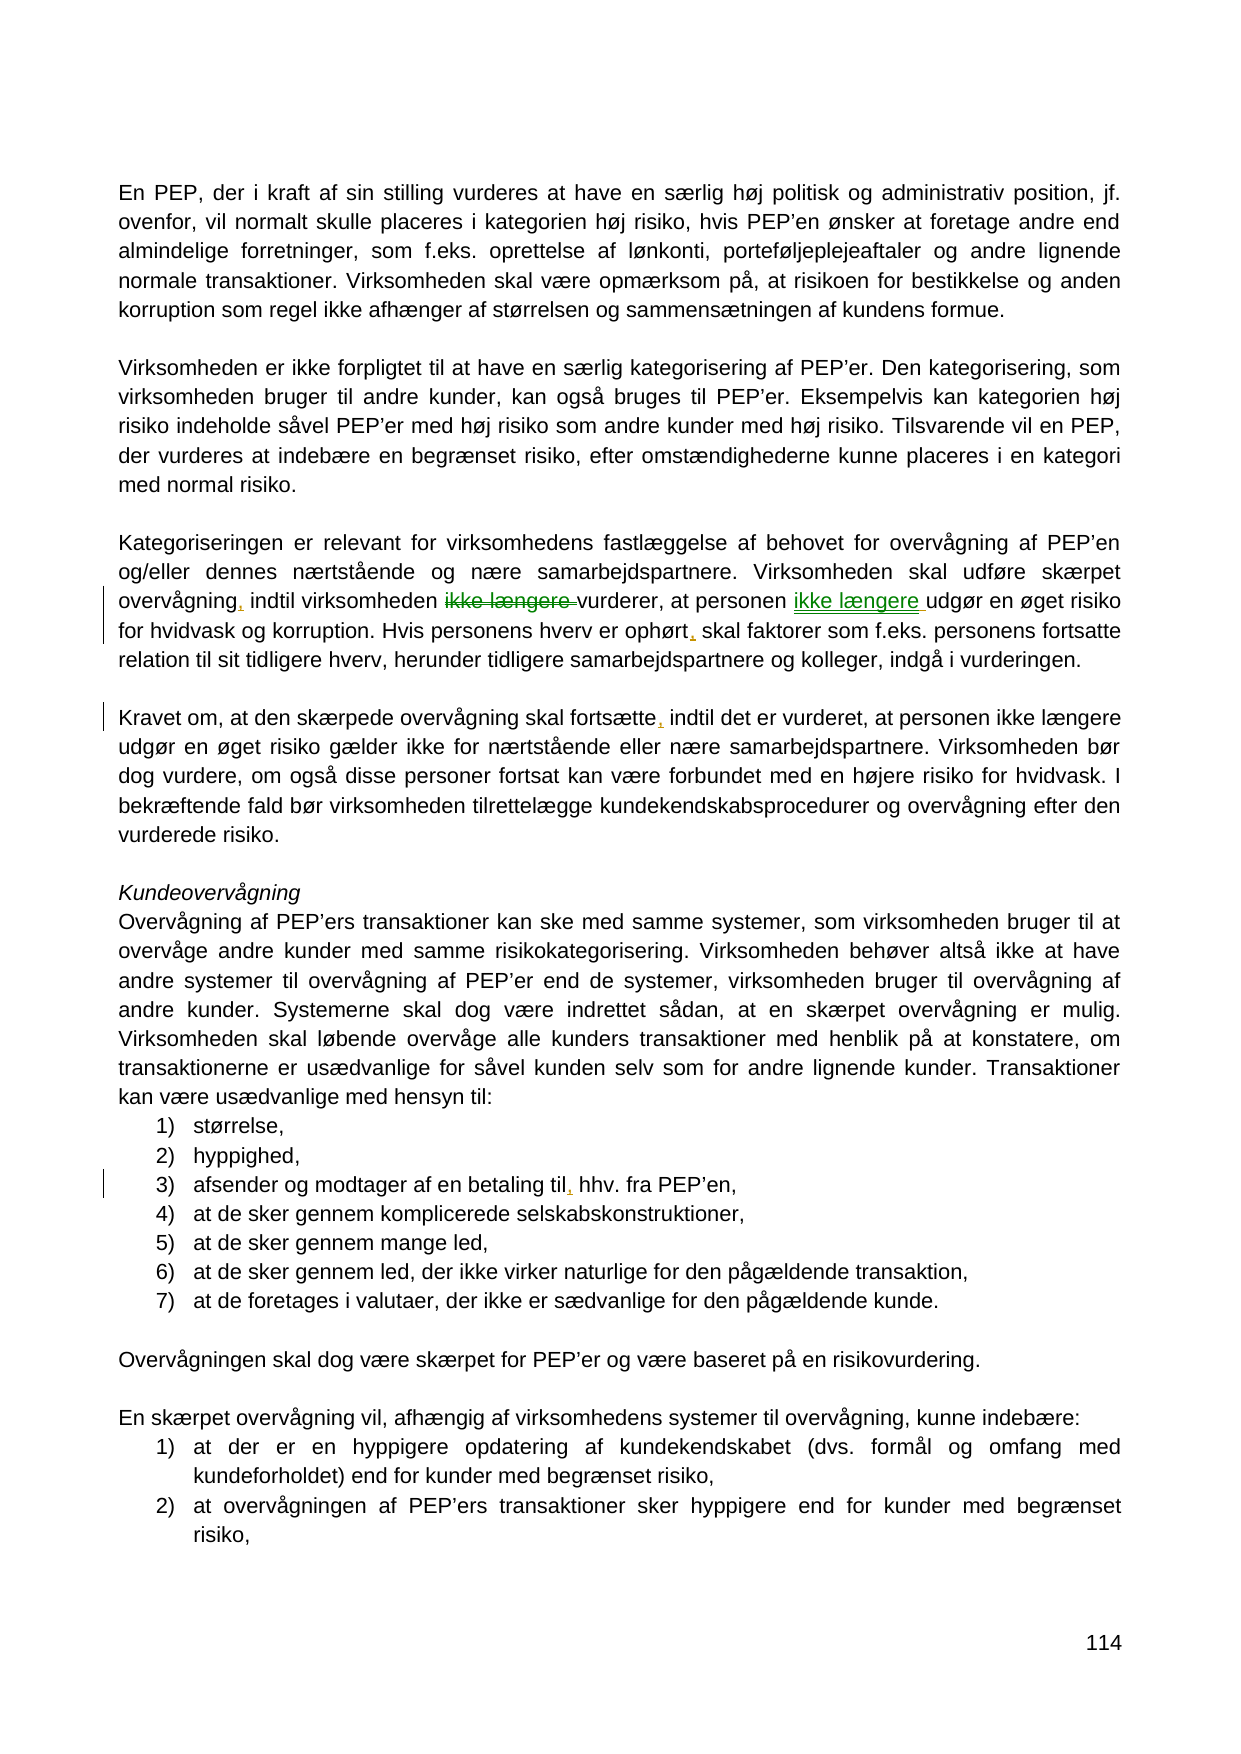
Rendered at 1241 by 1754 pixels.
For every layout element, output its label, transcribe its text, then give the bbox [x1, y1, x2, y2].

list at overvågningen af PEP’ers transaktioner sker hyppigere end for kunder med begrænset risiko, [156, 1490, 1122, 1548]
text En PEP, der i kraft af sin stilling vurderes at have en særlig høj politisk og administrativ position, jf. ovenfor, vil normalt skulle placeres i kategorien høj risiko, hvis PEP’en ønsker at foretage andre end almindelige forretninger, som f.eks. oprettelse af lønkonti, porteføljeplejeaftaler og andre lignende normale transaktioner. Virksomheden skal være opmærksom på, at risikoen for bestikkelse og anden korruption som regel ikke afhænger af størrelsen og sammensætningen af kundens formue. [118, 177, 1122, 323]
list at de sker gennem mange led, [156, 1227, 1122, 1256]
text Kategoriseringen er relevant for virksomhedens fastlæggelse af behovet for overvågning af PEP’en og/eller dennes nærtstående og nære samarbejdspartnere. Virksomheden skal udføre skærpet overvågning indtil virksomheden vurderer, at personen udgør en øget risiko for hvidvask og korruption. Hvis personens hverv er ophørt skal faktorer som f.eks. personens fortsatte relation til sit tidligere hverv, herunder tidligere samarbejdspartnere og kolleger, indgå i vurderingen. [118, 527, 1122, 673]
list størrelse, [156, 1111, 1122, 1140]
list at der er en hyppigere opdatering af kundekendskabet (dvs. formål og omfang med kundeforholdet) end for kunder med begrænset risiko, [156, 1431, 1122, 1490]
list afsender og modtager af en betaling til hhv. fra PEP’en, [156, 1169, 1122, 1198]
list hyppighed, [156, 1140, 1122, 1169]
list at de sker gennem komplicerede selskabskonstruktioner, [156, 1198, 1122, 1227]
text Virksomheden er ikke forpligtet til at have en særlig kategorisering af PEP’er. Den kategorisering, som virksomheden bruger til andre kunder, kan også bruges til PEP’er. Eksempelvis kan kategorien høj risiko indeholde såvel PEP’er med høj risiko som andre kunder med høj risiko. Tilsvarende vil en PEP, der vurderes at indebære en begrænset risiko, efter omstændighederne kunne placeres i en kategori med normal risiko. [118, 352, 1122, 498]
text Kravet om, at den skærpede overvågning skal fortsætte indtil det er vurderet, at personen ikke længere udgør en øget risiko gælder ikke for nærtstående eller nære samarbejdspartnere. Virksomheden bør dog vurdere, om også disse personer fortsat kan være forbundet med en højere risiko for hvidvask. I bekræftende fald bør virksomheden tilrettelægge kundekendskabsprocedurer og overvågning efter den vurderede risiko. [118, 702, 1122, 848]
text Overvågning af PEP’ers transaktioner kan ske med samme systemer, som virksomheden bruger til at overvåge andre kunder med samme risikokategorisering. Virksomheden behøver altså ikke at have andre systemer til overvågning af PEP’er end de systemer, virksomheden bruger til overvågning af andre kunder. Systemerne skal dog være indrettet sådan, at en skærpet overvågning er mulig. Virksomheden skal løbende overvåge alle kunders transaktioner med henblik på at konstatere, om transaktionerne er usædvanlige for såvel kunden selv som for andre lignende kunder. Transaktioner kan være usædvanlige med hensyn til: [118, 906, 1122, 1111]
text En skærpet overvågning vil, afhængig af virksomhedens systemer til overvågning, kunne indebære: [118, 1402, 1122, 1431]
text Kundeovervågning [118, 877, 1122, 906]
text Overvågningen skal dog være skærpet for PEP’er og være baseret på en risikovurdering. [118, 1344, 1122, 1373]
list at de sker gennem led, der ikke virker naturlige for den pågældende transaktion, [156, 1256, 1122, 1286]
list at de foretages i valutaer, der ikke er sædvanlige for den pågældende kunde. [156, 1286, 1122, 1315]
